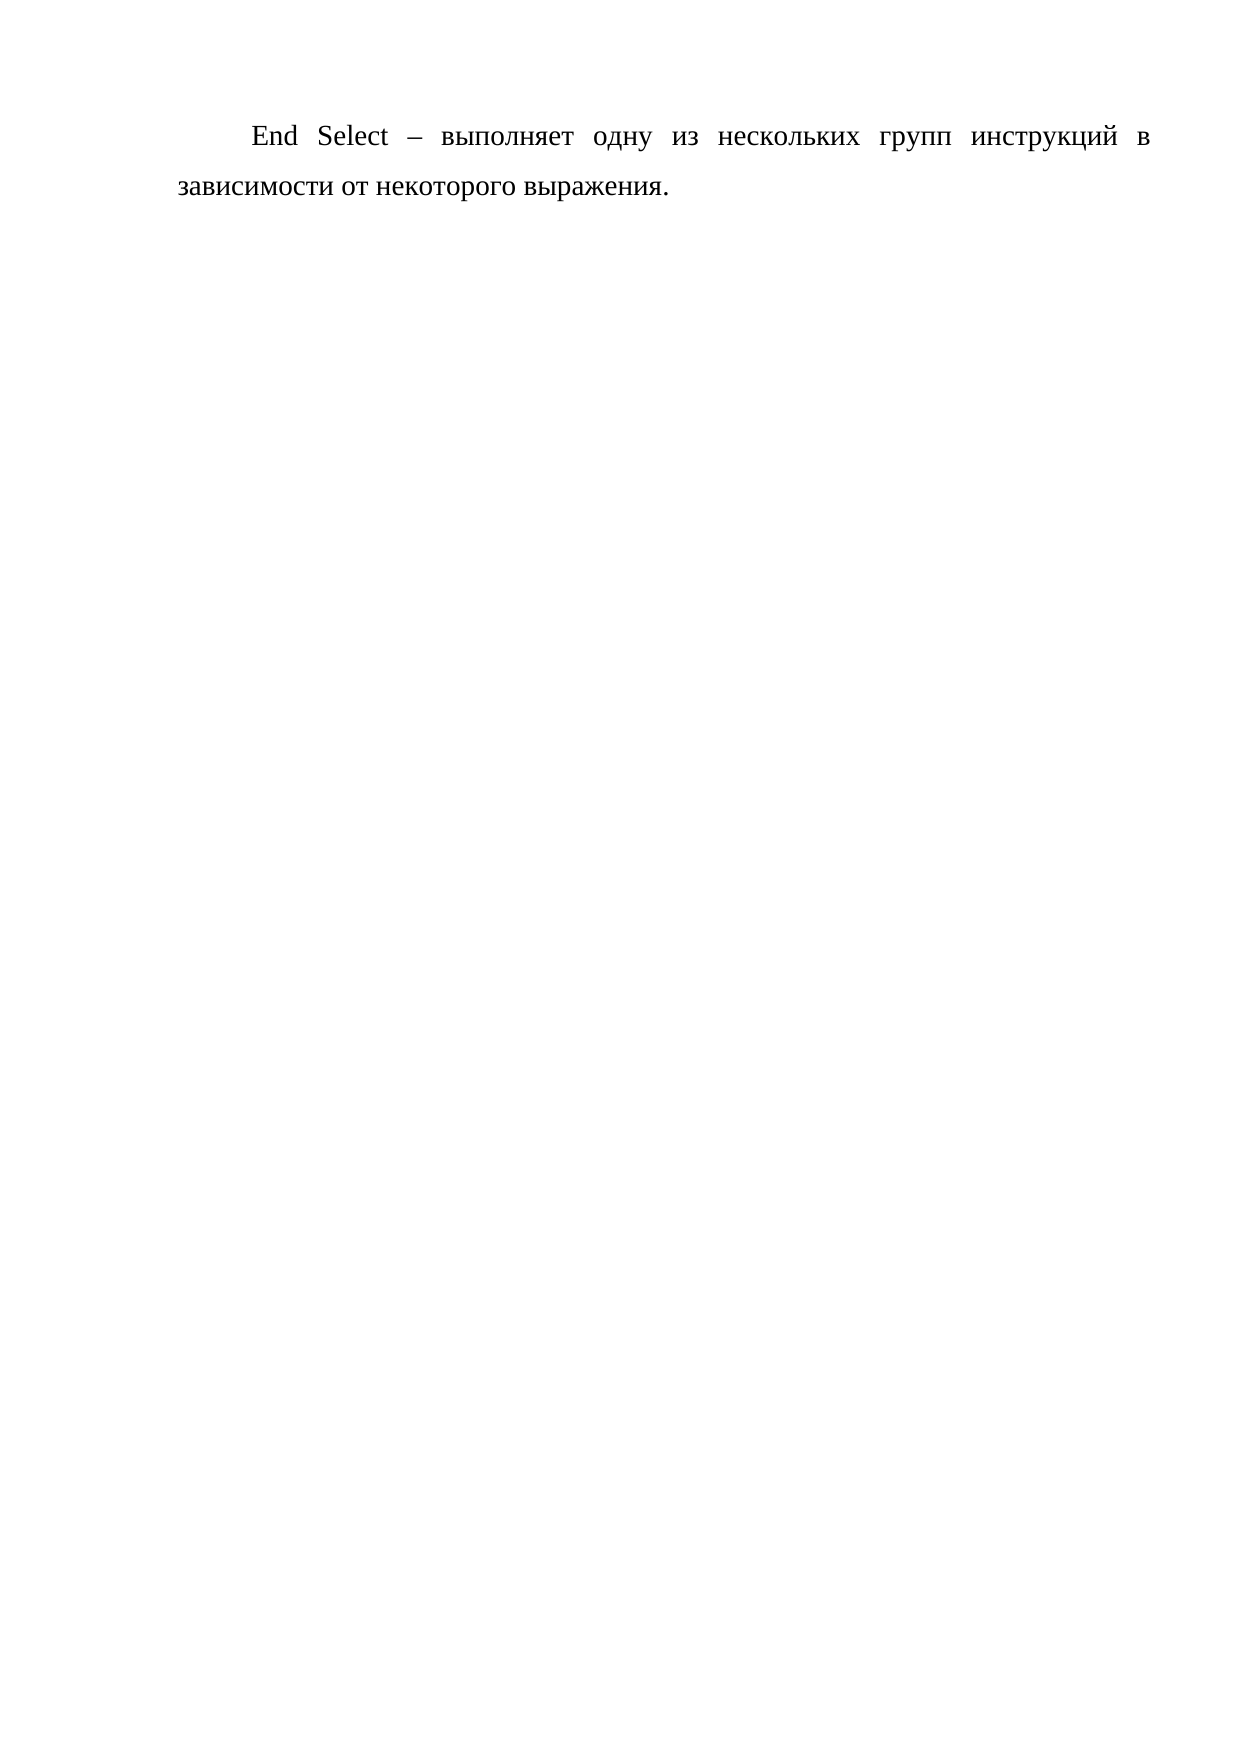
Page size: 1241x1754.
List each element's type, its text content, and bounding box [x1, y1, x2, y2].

text End Select – выполняет одну из нескольких групп инструкций в зависимости от некоторого выражения. [177, 118, 1152, 202]
